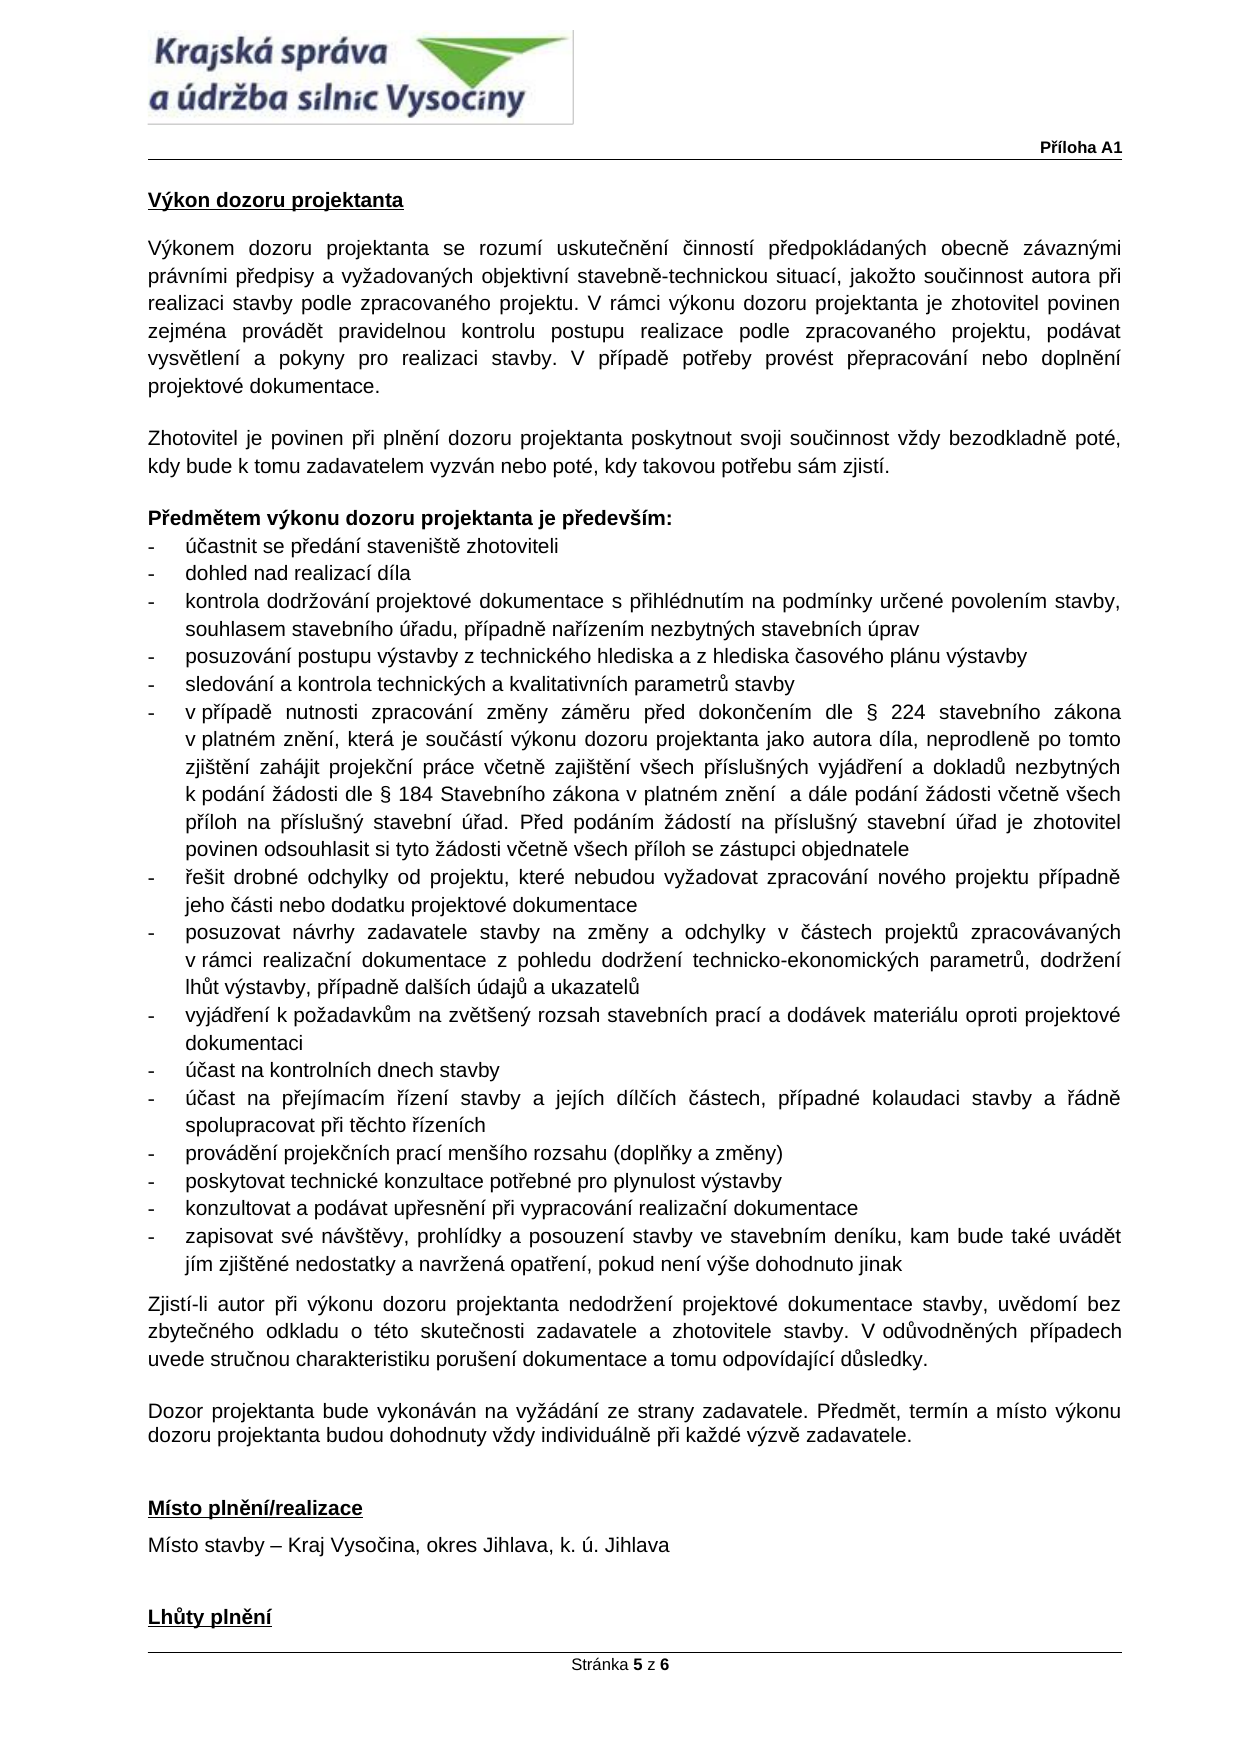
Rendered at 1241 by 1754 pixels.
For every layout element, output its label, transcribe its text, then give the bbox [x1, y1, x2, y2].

picture [147, 30, 574, 126]
list kontrola dodržování projektové dokumentace s přihlédnutím na podmínky určené povolením stavby, souhlasem stavebního úřadu, případně nařízením nezbytných stavebních úprav [148, 589, 1122, 641]
text Lhůty plnění [148, 1605, 1122, 1629]
text Dozor projektanta bude vykonáván na vyžádání ze strany zadavatele. Předmět, termín a místo výkonu dozoru projektanta budou dohodnuty vždy individuálně při každé výzvě zadavatele. [148, 1399, 1122, 1447]
list posuzovat návrhy zadavatele stavby na změny a odchylky v částech projektů zpracovávaných v rámci realizační dokumentace z pohledu dodržení technicko-ekonomických parametrů, dodržení lhůt výstavby, případně dalších údajů a ukazatelů [148, 920, 1122, 999]
text Předmětem výkonu dozoru projektanta je především: [148, 506, 1122, 530]
list vyjádření k požadavkům na zvětšený rozsah stavebních prací a dodávek materiálu oproti projektové dokumentaci [148, 1003, 1122, 1054]
text Výkon dozoru projektanta [148, 188, 1122, 212]
list zapisovat své návštěvy, prohlídky a posouzení stavby ve stavebním deníku, kam bude také uvádět jím zjištěné nedostatky a navržená opatření, pokud není výše dohodnuto jinak [148, 1224, 1122, 1276]
text Zjistí-li autor při výkonu dozoru projektanta nedodržení projektové dokumentace stavby, uvědomí bez zbytečného odkladu o této skutečnosti zadavatele a zhotovitele stavby. V odůvodněných případech uvede stručnou charakteristiku porušení dokumentace a tomu odpovídající důsledky. [148, 1292, 1122, 1371]
list dohled nad realizací díla [148, 561, 1122, 585]
list sledování a kontrola technických a kvalitativních parametrů stavby [148, 672, 1122, 696]
list provádění projekčních prací menšího rozsahu (doplňky a změny) [148, 1141, 1122, 1165]
list poskytovat technické konzultace potřebné pro plynulost výstavby [148, 1168, 1122, 1193]
list účast na kontrolních dnech stavby [148, 1058, 1122, 1082]
list řešit drobné odchylky od projektu, které nebudou vyžadovat zpracování nového projektu případně jeho části nebo dodatku projektové dokumentace [148, 865, 1122, 916]
list v případě nutnosti zpracování změny záměru před dokončením dle § 224 stavebního zákona v platném znění, která je součástí výkonu dozoru projektanta jako autora díla, neprodleně po tomto zjištění zahájit projekční práce včetně zajištění všech příslušných vyjádření a dokladů nezbytných k podání žádosti dle § 184 Stavebního zákona v platném znění a dále podání žádosti včetně všech příloh na příslušný stavební úřad. Před podáním žádostí na příslušný stavební úřad je zhotovitel povinen odsouhlasit si tyto žádosti včetně všech příloh se zástupci objednatele [148, 699, 1122, 861]
text Místo stavby – Kraj Vysočina, okres Jihlava, k. ú. Jihlava [148, 1532, 1122, 1556]
text Zhotovitel je povinen při plnění dozoru projektanta poskytnout svoji součinnost vždy bezodkladně poté, kdy bude k tomu zadavatelem vyzván nebo poté, kdy takovou potřebu sám zjistí. [148, 426, 1122, 477]
text Výkonem dozoru projektanta se rozumí uskutečnění činností předpokládaných obecně závaznými právními předpisy a vyžadovaných objektivní stavebně-technickou situací, jakožto součinnost autora při realizaci stavby podle zpracovaného projektu. V rámci výkonu dozoru projektanta je zhotovitel povinen zejména provádět pravidelnou kontrolu postupu realizace podle zpracovaného projektu, podávat vysvětlení a pokyny pro realizaci stavby. V případě potřeby provést přepracování nebo doplnění projektové dokumentace. [148, 236, 1122, 397]
list účastnit se předání staveniště zhotoviteli [148, 533, 1122, 558]
list konzultovat a podávat upřesnění při vypracování realizační dokumentace [148, 1196, 1122, 1220]
text Místo plnění/realizace [148, 1496, 1122, 1520]
list účast na přejímacím řízení stavby a jejích dílčích částech, případné kolaudaci stavby a řádně spolupracovat při těchto řízeních [148, 1086, 1122, 1137]
list posuzování postupu výstavby z technického hlediska a z hlediska časového plánu výstavby [148, 644, 1122, 668]
